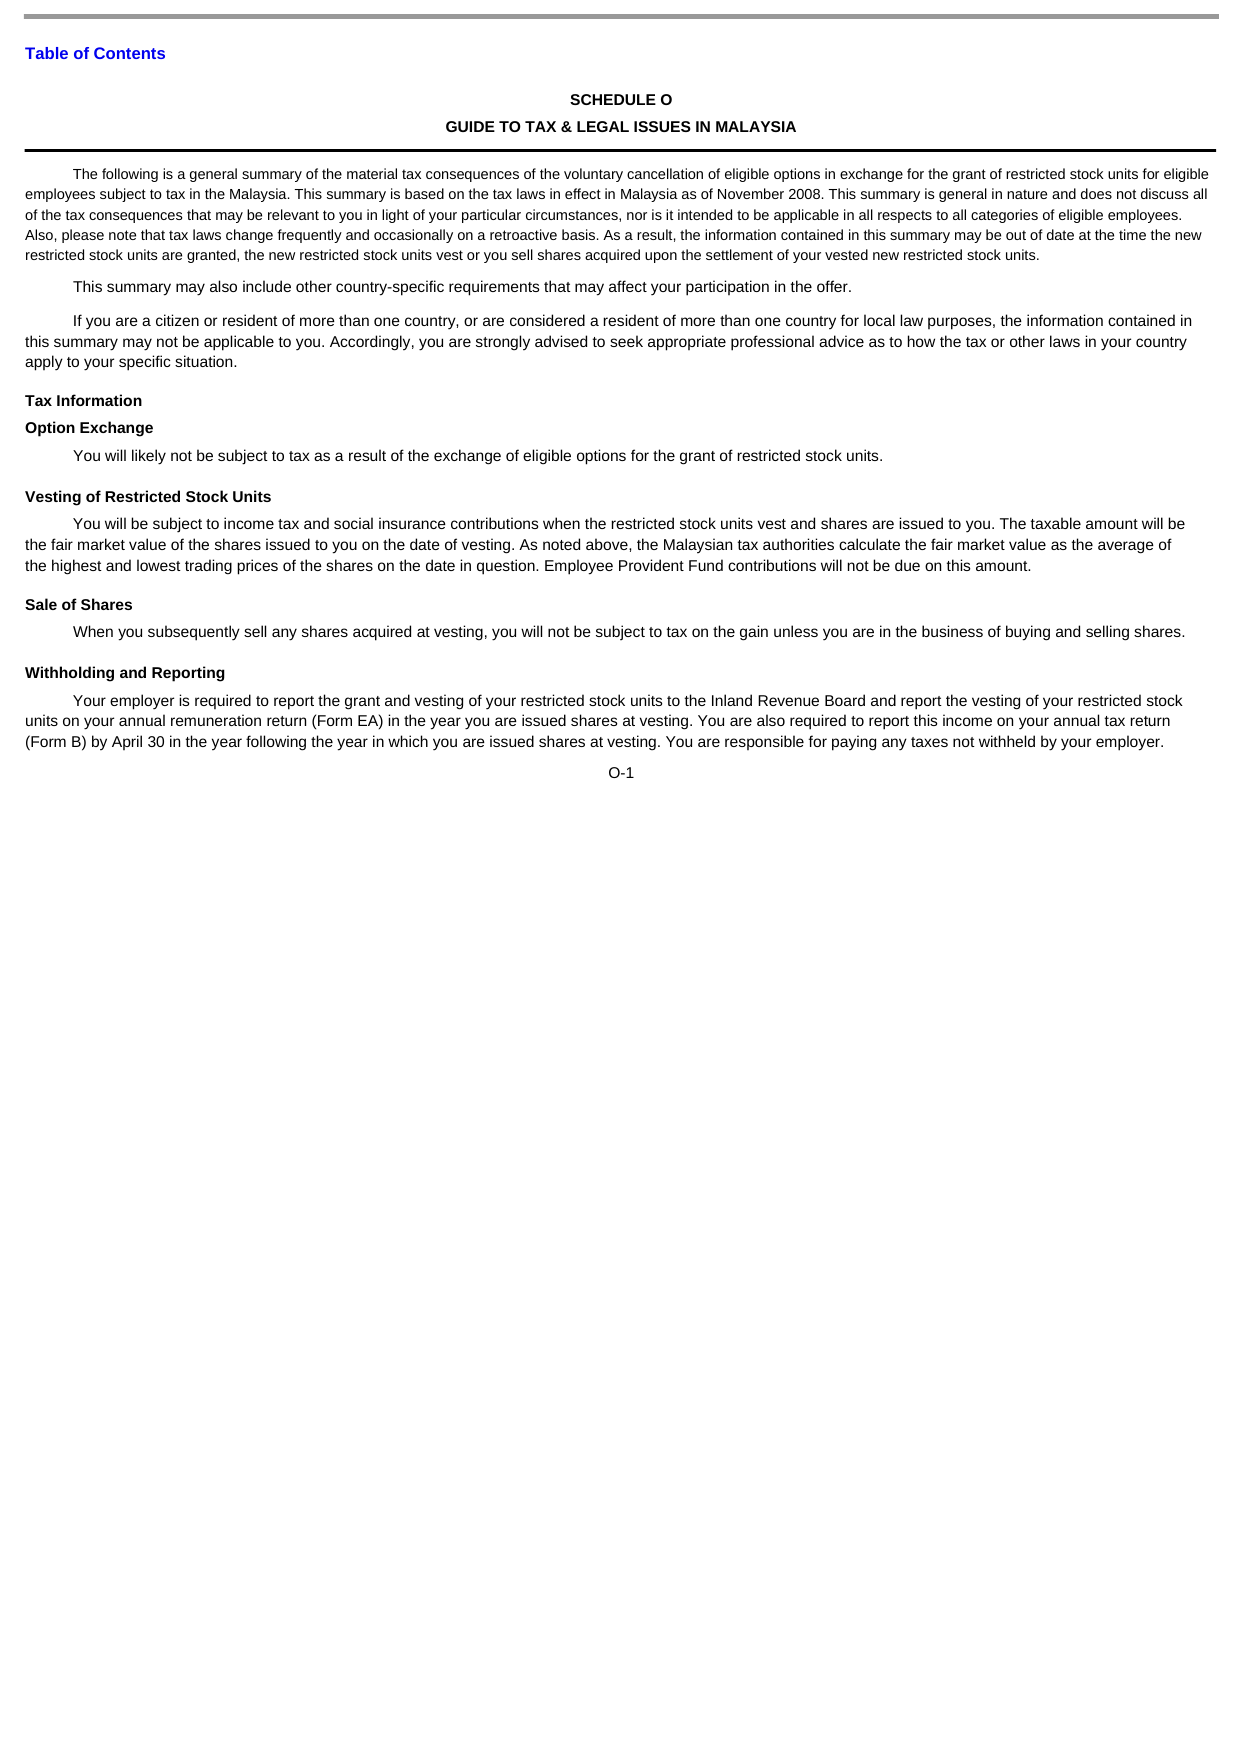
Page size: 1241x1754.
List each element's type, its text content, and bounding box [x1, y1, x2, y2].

text O-1 [25, 764, 1217, 782]
text When you subsequently sell any shares acquired at vesting, you will not be subject to tax on the gain unless you are in the business of buying and selling shares. [73, 623, 1215, 641]
text This summary may also include other country-specific requirements that may affect your participation in the offer. [73, 277, 1215, 295]
text Sale of Shares [25, 595, 1215, 613]
text Vesting of Restricted Stock Units [25, 488, 1215, 506]
text GUIDE TO TAX & LEGAL ISSUES IN MALAYSIA [25, 117, 1217, 136]
text Option Exchange [25, 419, 1215, 437]
text If you are a citizen or resident of more than one country, or are considered a resident of more than one country for local law purposes, the information contained in this summary may not be applicable to you. Accordingly, you are strongly advised to seek appropriate professional advice as to how the tax or other laws in your country apply to your specific situation. [25, 312, 1199, 371]
text Table of Contents [25, 43, 1215, 63]
picture [23, 14, 1219, 19]
text Your employer is required to report the grant and vesting of your restricted stock units to the Inland Revenue Board and report the vesting of your restricted stock units on your annual remuneration return (Form EA) in the year you are issued shares at vesting. You are also required to report this income on your annual tax return (Form B) by April 30 in the year following the year in which you are issued shares at vesting. You are responsible for paying any taxes not withheld by your employer. [25, 691, 1205, 751]
text Tax Information [25, 392, 1215, 410]
text The following is a general summary of the material tax consequences of the voluntary cancellation of eligible options in exchange for the grant of restricted stock units for eligible employees subject to tax in the Malaysia. This summary is based on the tax laws in effect in Malaysia as of November 2008. This summary is general in nature and does not discuss all of the tax consequences that may be relevant to you in light of your particular circumstances, nor is it intended to be applicable in all respects to all categories of eligible employees. Also, please note that tax laws change frequently and occasionally on a retroactive basis. As a result, the information contained in this summary may be out of date at the time the new restricted stock units are granted, the new restricted stock units vest or you sell shares acquired upon the settlement of your vested new restricted stock units. [25, 166, 1215, 263]
picture [24, 148, 1217, 152]
text Withholding and Reporting [25, 664, 1215, 682]
text You will be subject to income tax and social insurance contributions when the restricted stock units vest and shares are issued to you. The taxable amount will be the fair market value of the shares issued to you on the date of vesting. As noted above, the Malaysian tax authorities calculate the fair market value as the average of the highest and lowest trading prices of the shares on the date in question. Employee Provident Fund contributions will not be due on this amount. [25, 515, 1197, 574]
text You will likely not be subject to tax as a result of the exchange of eligible options for the grant of restricted stock units. [73, 446, 1215, 464]
text SCHEDULE O [25, 91, 1217, 108]
